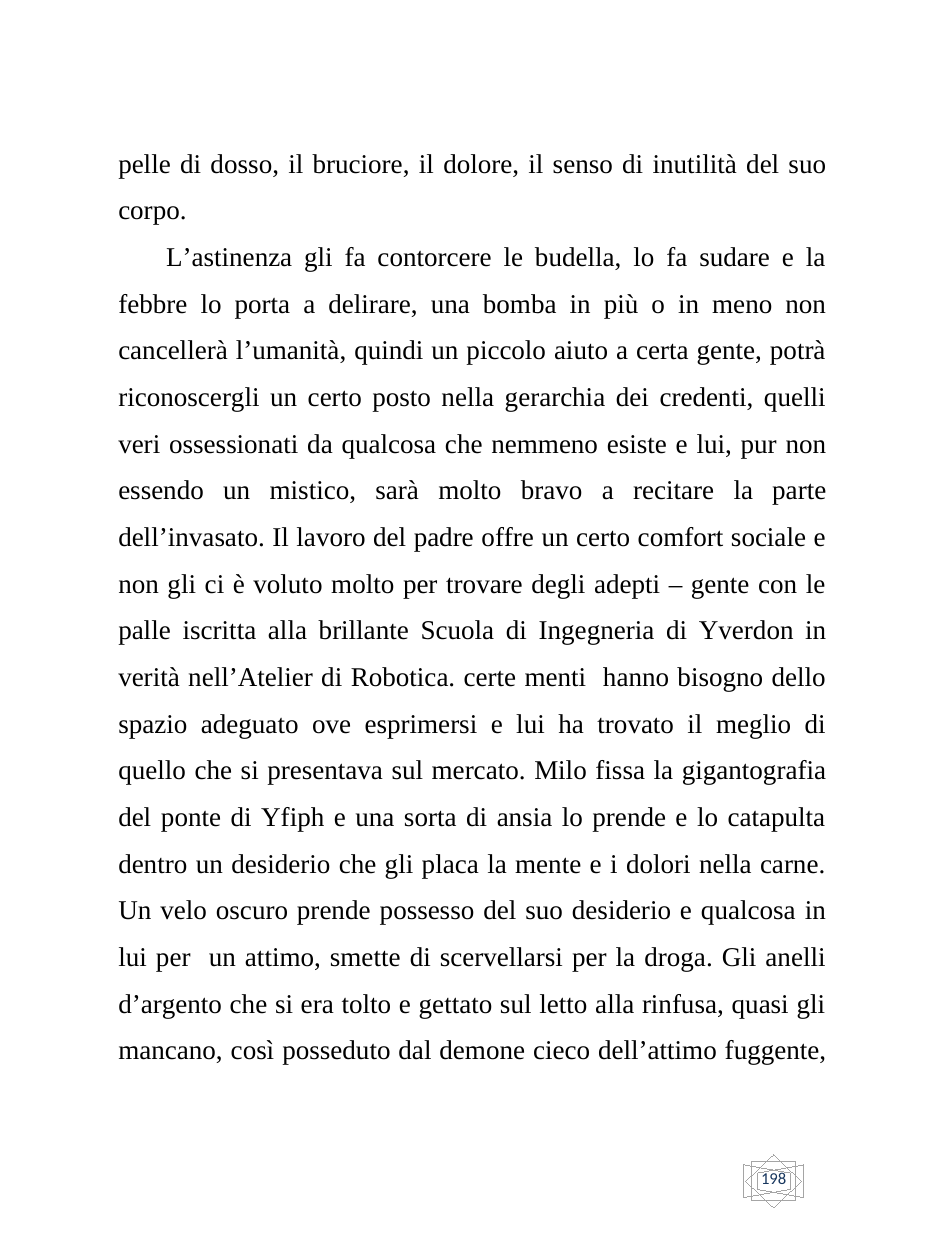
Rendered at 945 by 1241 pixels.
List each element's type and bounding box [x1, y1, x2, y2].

text [118, 241, 827, 1066]
text [118, 148, 827, 226]
